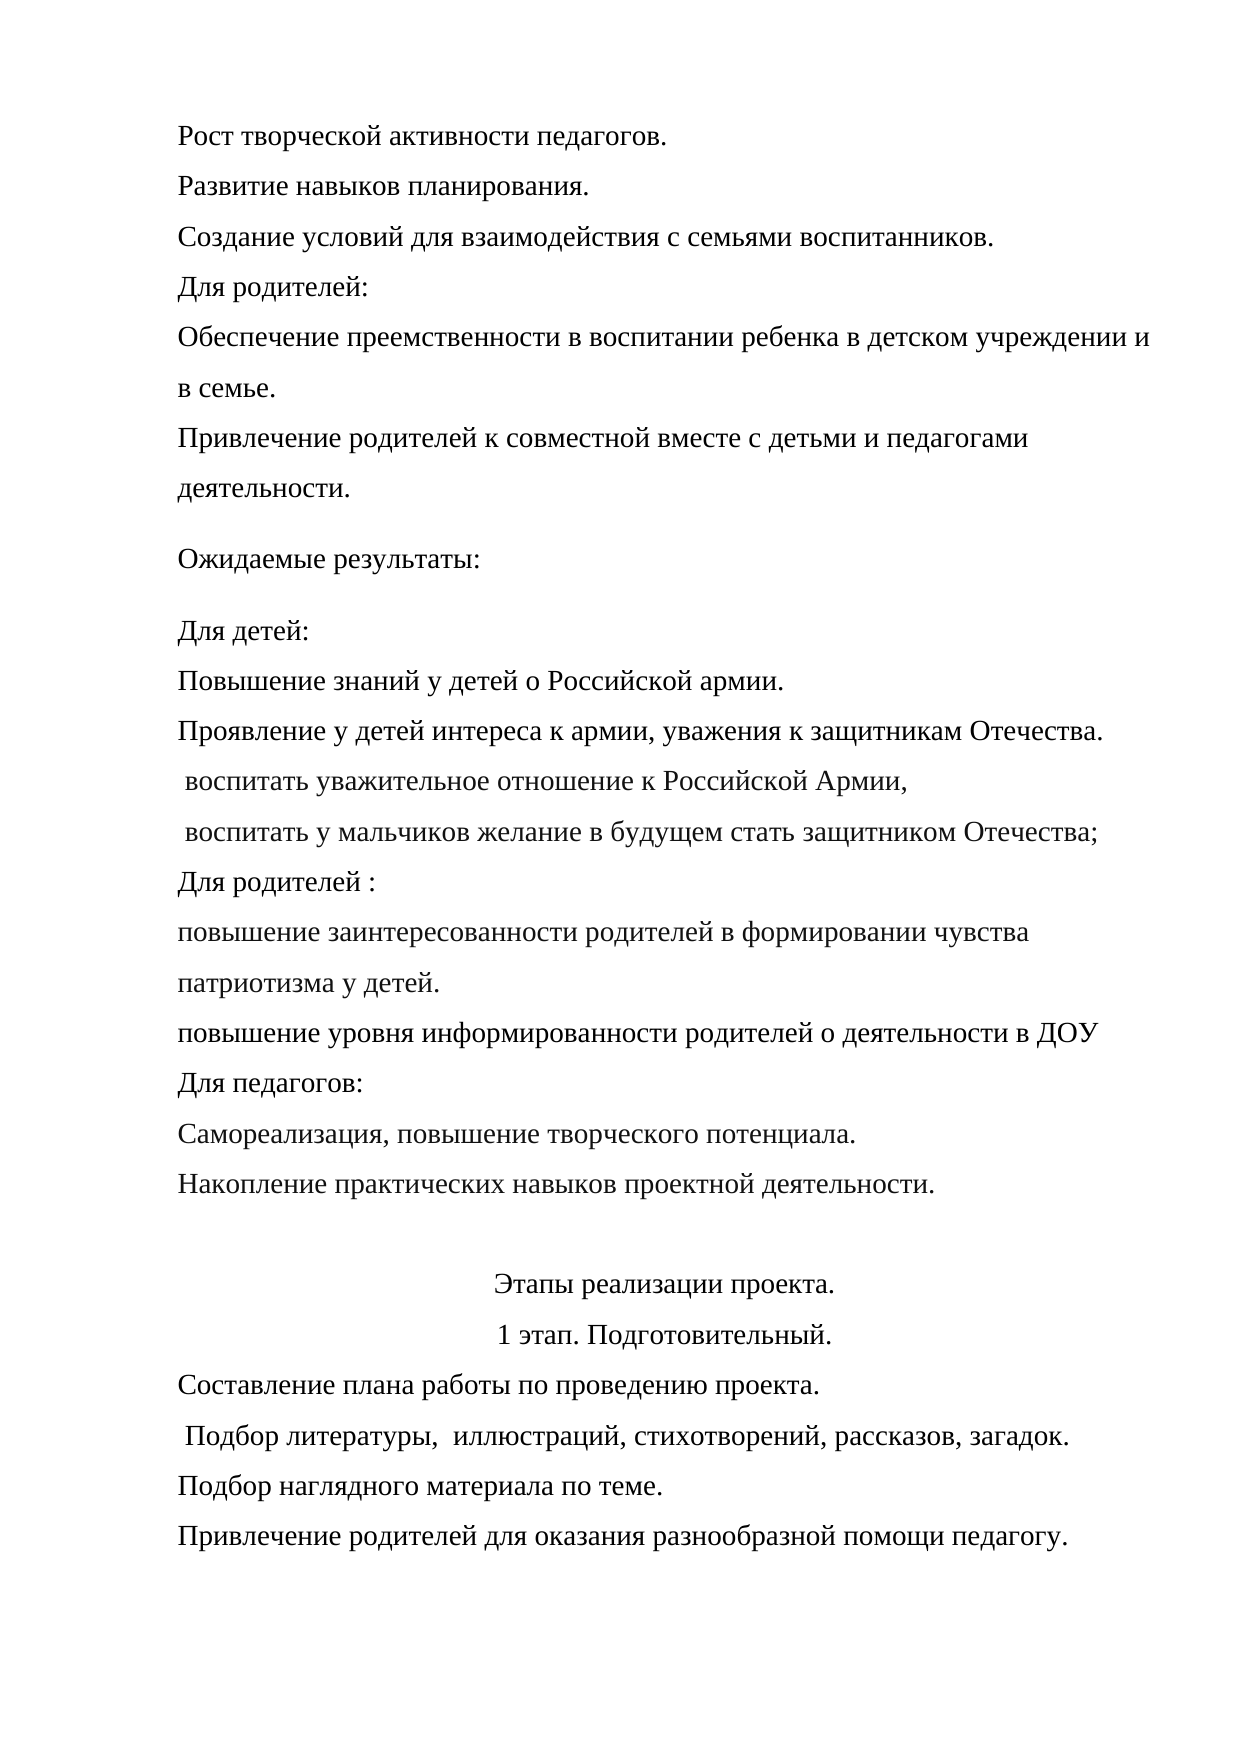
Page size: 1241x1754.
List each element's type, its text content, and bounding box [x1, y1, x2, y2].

text Создание условий для взаимодействия с семьями воспитанников. [177, 219, 1152, 252]
text 1 этап. Подготовительный. [177, 1317, 1152, 1351]
text Составление плана работы по проведению проекта. [177, 1367, 1152, 1401]
text повышение заинтересованности родителей в формировании чувства патриотизма у детей. [177, 914, 1152, 998]
text Подбор наглядного материала по теме. [177, 1468, 1152, 1501]
text Повышение знаний у детей о Российской армии. [177, 663, 1152, 696]
text Для родителей: [177, 269, 1152, 303]
text Развитие навыков планирования. [177, 168, 1152, 202]
text Этапы реализации проекта. [177, 1267, 1152, 1300]
text воспитать уважительное отношение к Российской Армии, [177, 763, 1152, 797]
text Подбор литературы, иллюстраций, стихотворений, рассказов, загадок. [177, 1418, 1152, 1451]
text повышение уровня информированности родителей о деятельности в ДОУ [177, 1015, 1152, 1049]
text Ожидаемые результаты: [177, 541, 1152, 575]
text Проявление у детей интереса к армии, уважения к защитникам Отечества. [177, 713, 1152, 747]
text Для педагогов: [177, 1065, 1152, 1099]
text Обеспечение преемственности в воспитании ребенка в детском учреждении и в семье. [177, 319, 1152, 403]
text воспитать у мальчиков желание в будущем стать защитником Отечества; [177, 814, 1152, 847]
text Накопление практических навыков проектной деятельности. [177, 1166, 1152, 1199]
text Привлечение родителей для оказания разнообразной помощи педагогу. [177, 1518, 1152, 1552]
text Рост творческой активности педагогов. [177, 118, 1152, 152]
text Самореализация, повышение творческого потенциала. [177, 1116, 1152, 1149]
text Для родителей : [177, 864, 1152, 898]
text Для детей: [177, 613, 1152, 646]
text Привлечение родителей к совместной вместе с детьми и педагогами деятельности. [177, 420, 1152, 504]
